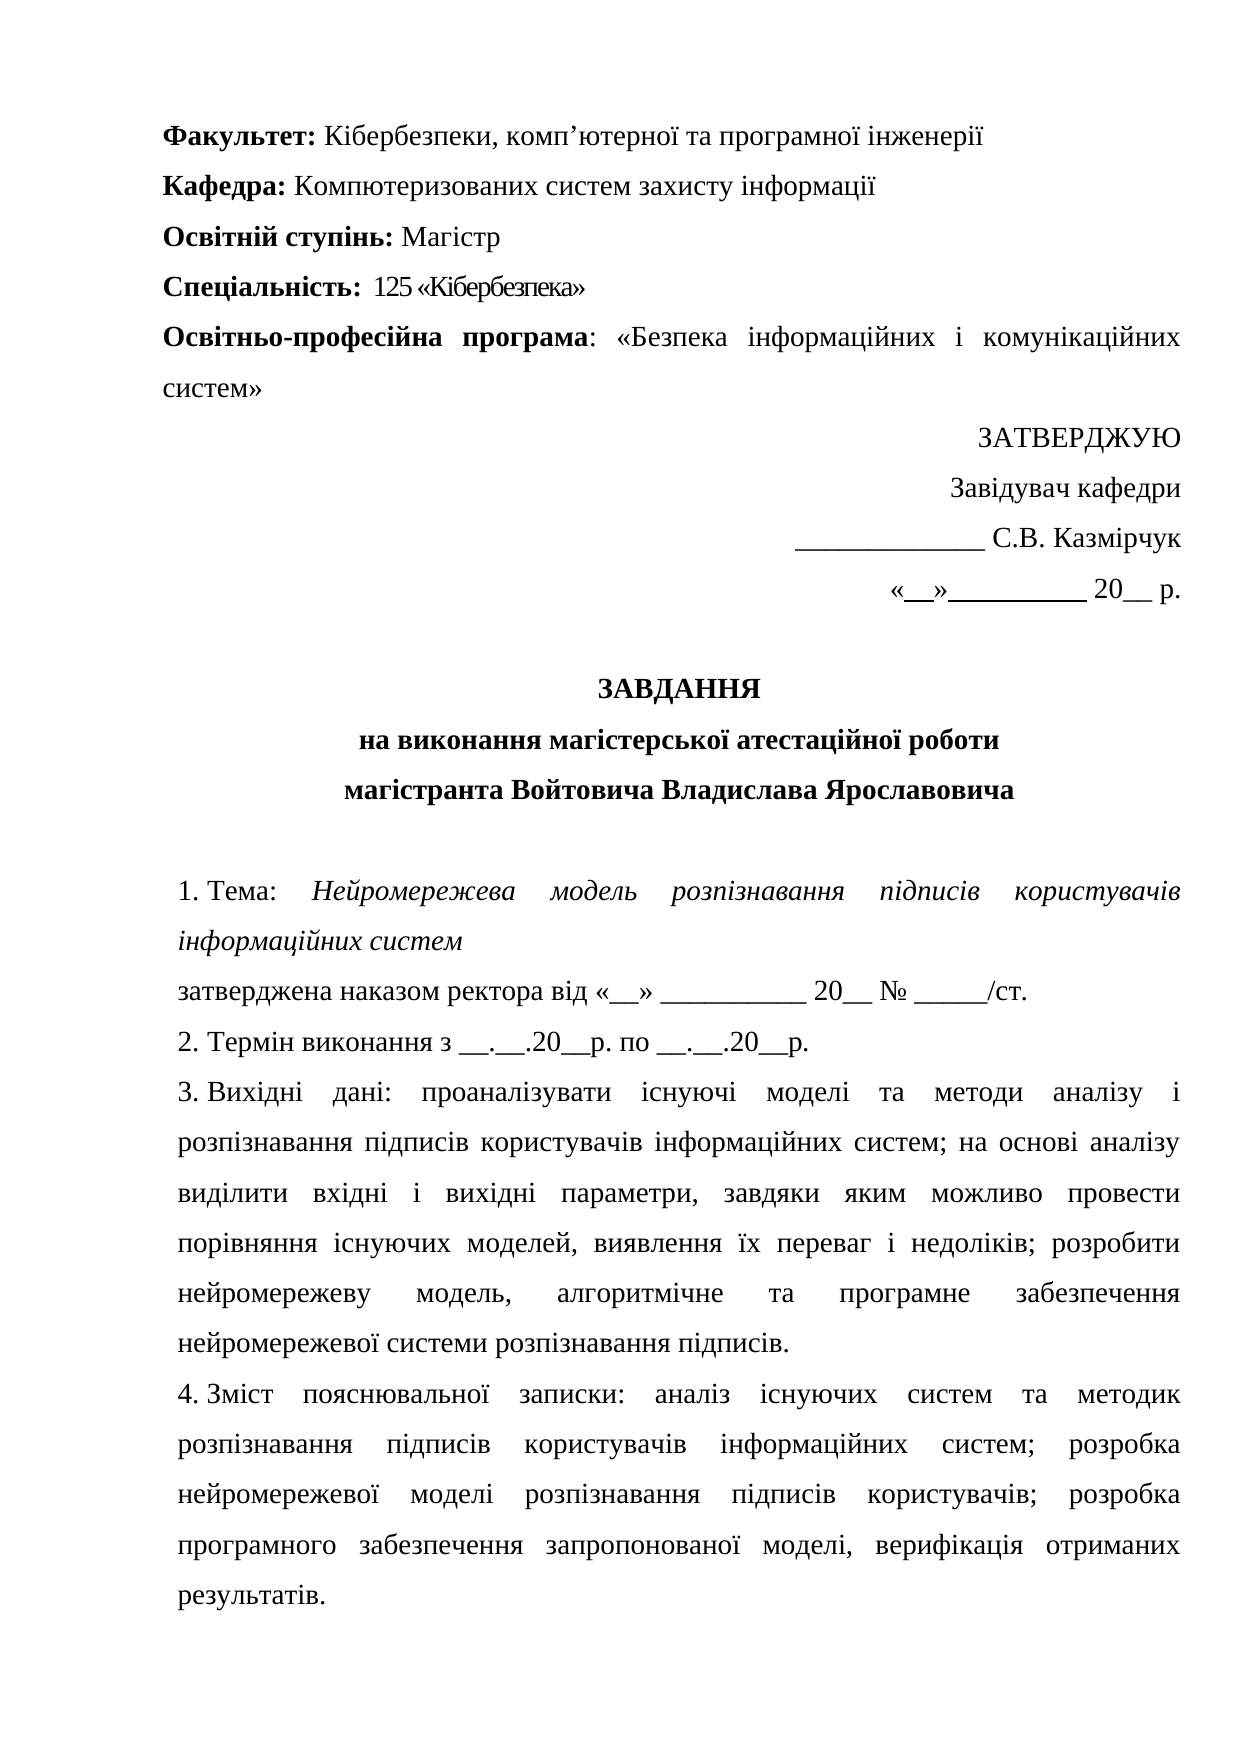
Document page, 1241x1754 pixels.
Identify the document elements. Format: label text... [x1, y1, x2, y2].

text Освітній ступінь: Магістр [162, 219, 1181, 252]
text ЗАТВЕРДЖУЮ [162, 420, 1181, 453]
text магістранта Войтовича Владислава Ярославовича [177, 772, 1181, 806]
text 4. Зміст пояснювальної записки: аналіз існуючих систем та методик розпізнавання підписів користувачів інформаційних систем; розробка нейромережевої моделі розпізнавання підписів користувачів; розробка програмного забезпечення запропонованої моделі, верифікація отриманих результатів. [177, 1376, 1181, 1611]
text Освітньо-професійна програма: «Безпека інформаційних і комунікаційних систем» [162, 319, 1181, 403]
text Кафедра: Компютеризованих систем захисту інформації [162, 168, 1181, 202]
text ЗАВДАННЯ [177, 672, 1181, 705]
list затверджена наказом ректора від «__» __________ 20__ № _____/ст. [177, 973, 1181, 1007]
text «__» _________ 20__ р. [162, 571, 1181, 604]
text _____________ С.В. Казмірчук [162, 521, 1181, 554]
text на виконання магістерської атестаційної роботи [177, 722, 1181, 755]
text Факультет: Кібербезпеки, комп’ютерної та програмної інженерії [162, 118, 1181, 152]
text Завідувач кафедри [162, 470, 1181, 504]
list Тема: Нейромережева модель розпізнавання підписів користувачів інформаційних систем [177, 873, 1181, 957]
text Спеціальність: 125 «Кібербезпека» [162, 269, 1181, 303]
list Термін виконання з __.__.20__р. по __.__.20__р. [177, 1024, 1181, 1057]
list Вихідні дані: проаналізувати існуючі моделі та методи аналізу і розпізнавання підписів користувачів інформаційних систем; на основі аналізу виділити вхідні і вихідні параметри, завдяки яким можливо провести порівняння існуючих моделей, виявлення їх переваг і недоліків; розробити нейромережеву модель, алгоритмічне та програмне забезпечення нейромережевої системи розпізнавання підписів. [177, 1074, 1181, 1359]
